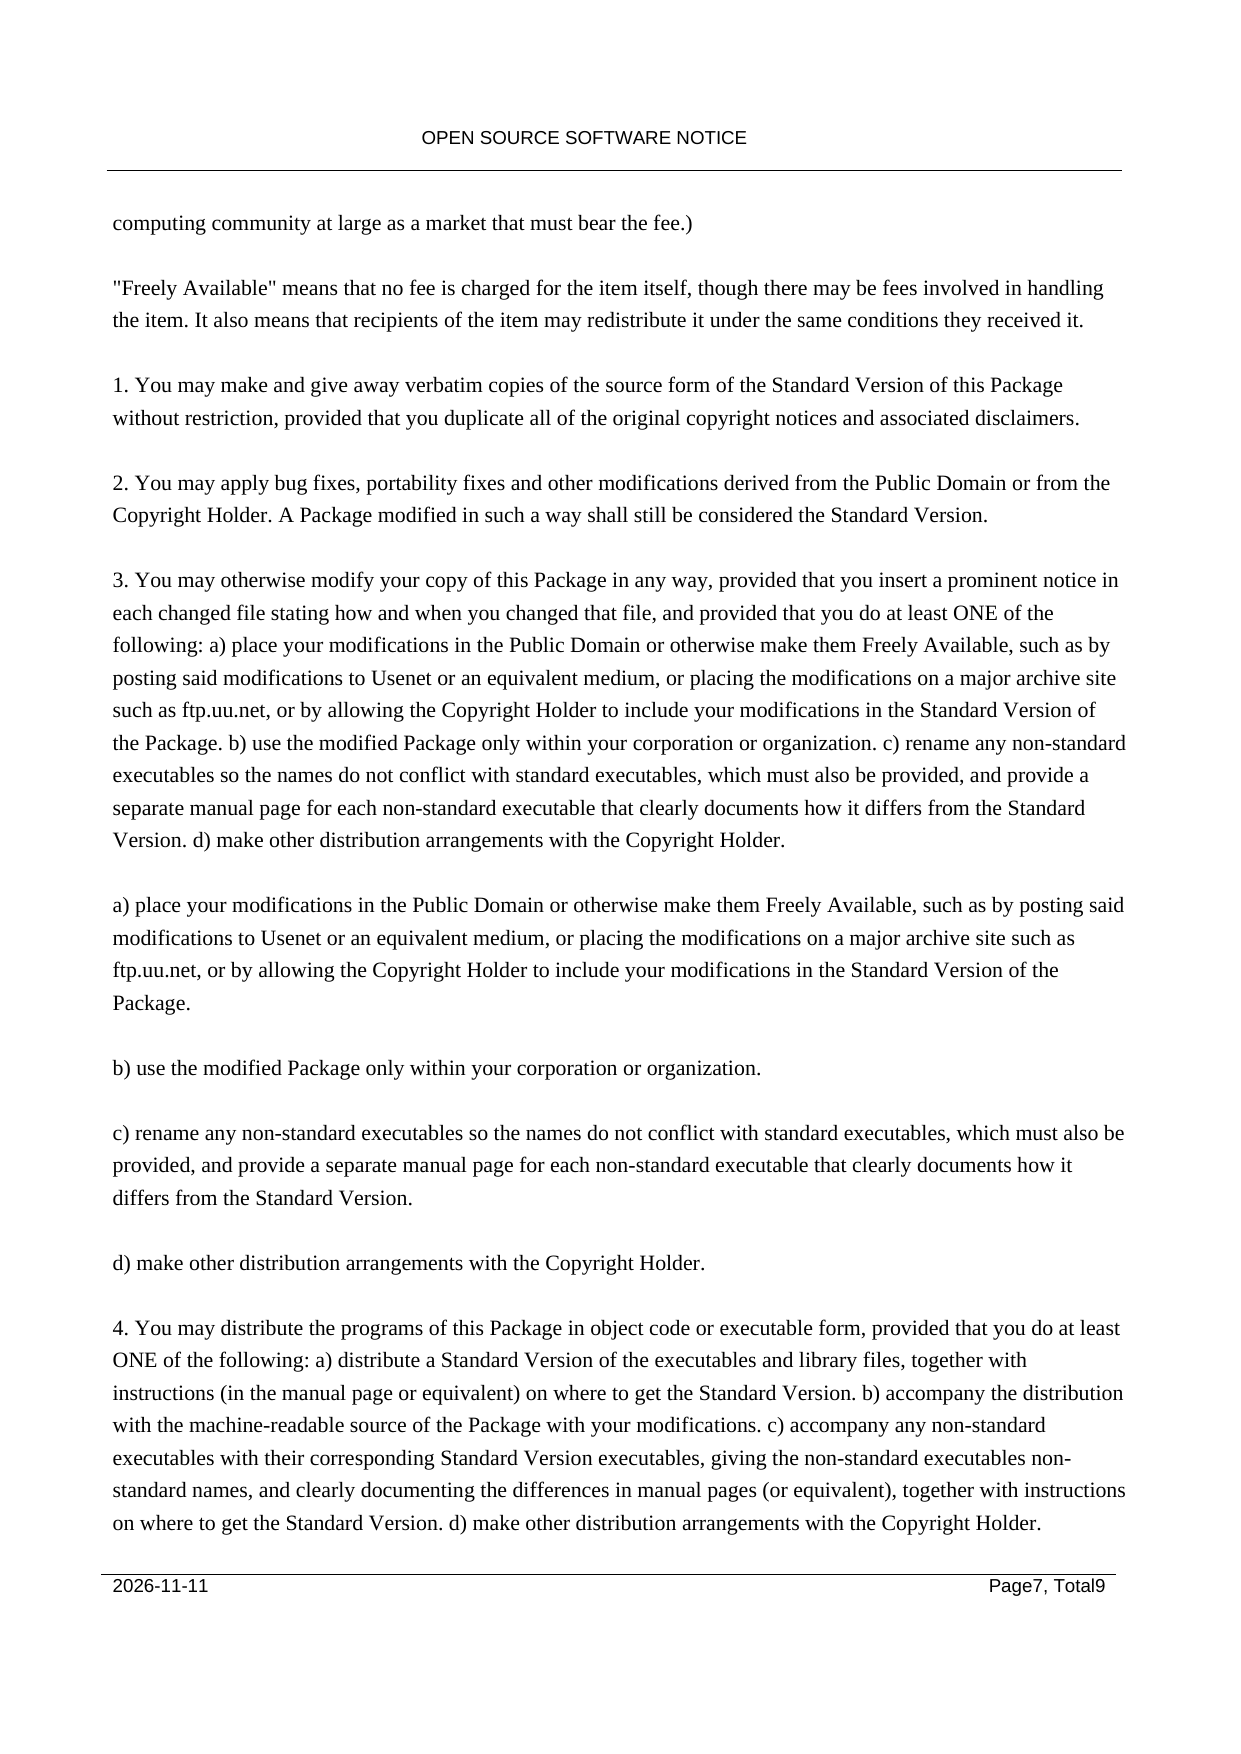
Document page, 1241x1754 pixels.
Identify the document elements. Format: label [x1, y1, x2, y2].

text [112, 206, 1128, 1539]
